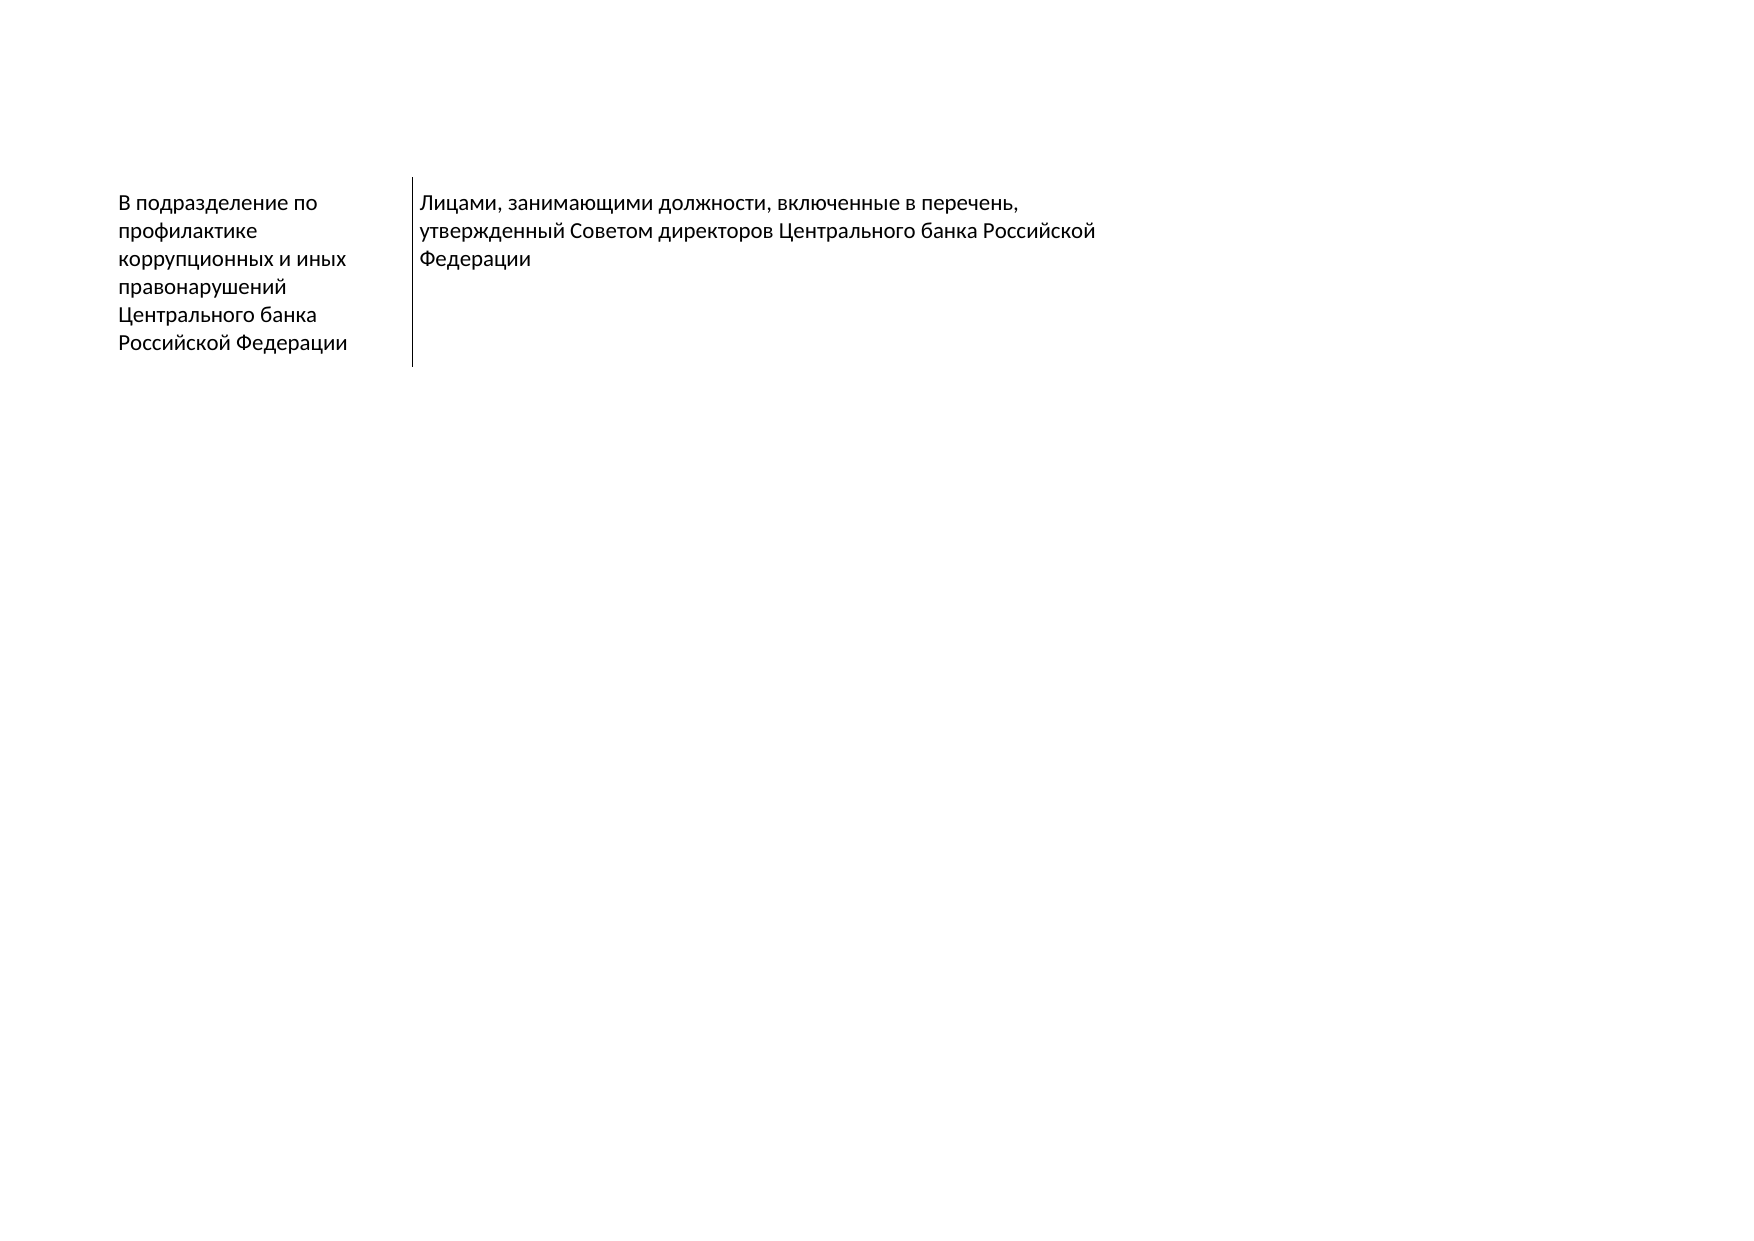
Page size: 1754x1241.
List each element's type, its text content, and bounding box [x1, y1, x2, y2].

table_cell В подразделение по профилактике коррупционных и иных правонарушений Центрального банка Российской Федерации [112, 177, 412, 367]
table_cell Лицами, занимающими должности, включенные в перечень, утвержденный Советом директоров Центрального банка Российской Федерации [413, 177, 1111, 367]
